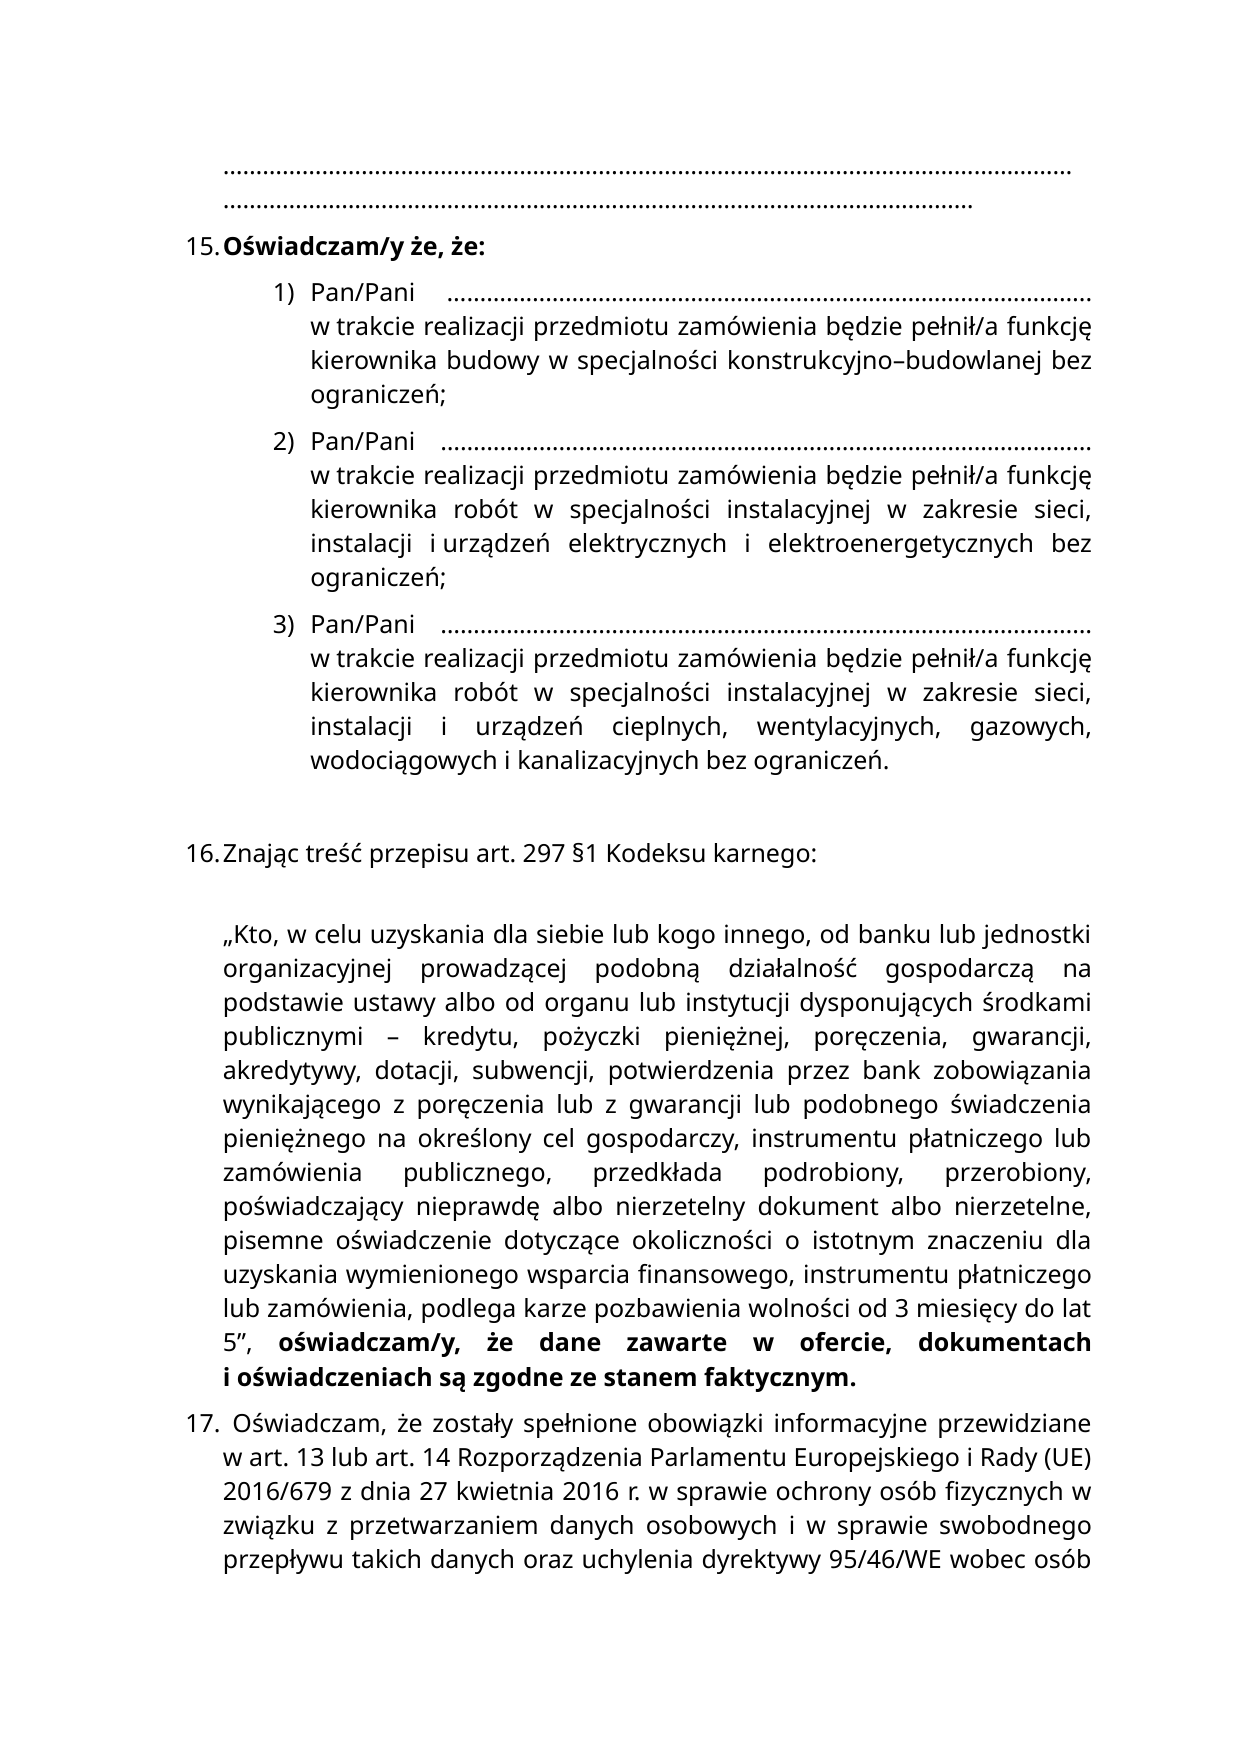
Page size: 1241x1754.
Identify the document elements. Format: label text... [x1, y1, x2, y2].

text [223, 148, 1093, 216]
list Oświadczam/y że, że: [185, 228, 1093, 262]
list Pan/Pani …………………………………………………………………………………….. w trakcie realizacji przedmiotu zamówienia będzie pełnił/a funkcję kierownika budowy w specjalności konstrukcyjno–budowlanej bez ograniczeń; [273, 275, 1093, 411]
list Pan/Pani ……………………………………………………………………………………… w trakcie realizacji przedmiotu zamówienia będzie pełnił/a funkcję kierownika robót w specjalności instalacyjnej w zakresie sieci, instalacji i urządzeń cieplnych, wentylacyjnych, gazowych, wodociągowych i kanalizacyjnych bez ograniczeń. [273, 606, 1093, 777]
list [185, 1406, 1093, 1576]
list Znając treść przepisu art. 297 §1 Kodeksu karnego: [185, 836, 1093, 870]
list Pan/Pani ……………………………………………………………………………………… w trakcie realizacji przedmiotu zamówienia będzie pełnił/a funkcję kierownika robót w specjalności instalacyjnej w zakresie sieci, instalacji i urządzeń elektrycznych i elektroenergetycznych bez ograniczeń; [273, 423, 1093, 594]
text „Kto, w celu uzyskania dla siebie lub kogo innego, od banku lub jednostki organizacyjnej prowadzącej podobną działalność gospodarczą na podstawie ustawy albo od organu lub instytucji dysponujących środkami publicznymi – kredytu, pożyczki pieniężnej, poręczenia, gwarancji, akredytywy, dotacji, subwencji, potwierdzenia przez bank zobowiązania wynikającego z poręczenia lub z gwarancji lub podobnego świadczenia pieniężnego na określony cel gospodarczy, instrumentu płatniczego lub zamówienia publicznego, przedkłada podrobiony, przerobiony, poświadczający nieprawdę albo nierzetelny dokument albo nierzetelne, pisemne oświadczenie dotyczące okoliczności o istotnym znaczeniu dla uzyskania wymienionego wsparcia finansowego, instrumentu płatniczego lub zamówienia, podlega karze pozbawienia wolności od 3 miesięcy do lat 5”, oświadczam/y, że dane zawarte w ofercie, dokumentach i oświadczeniach są zgodne ze stanem faktycznym. [223, 882, 1093, 1393]
